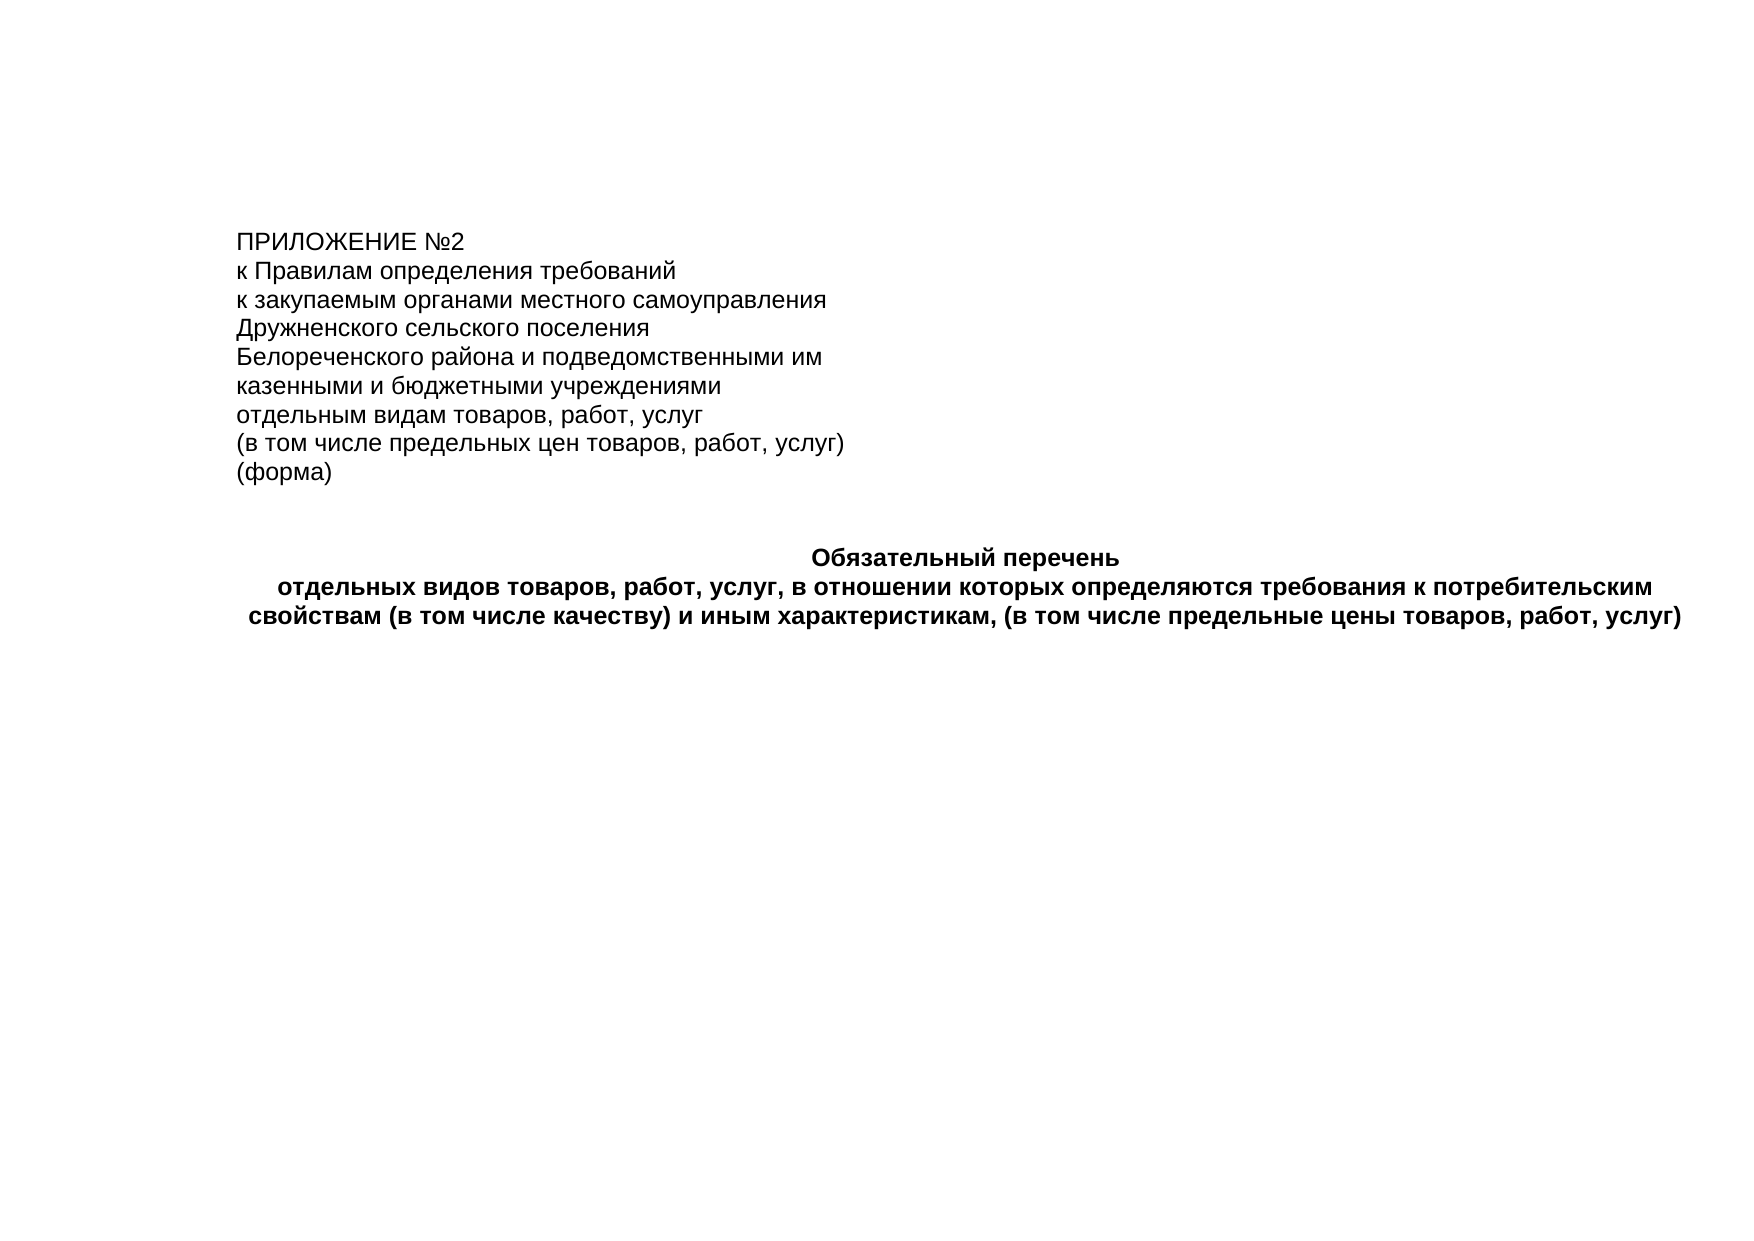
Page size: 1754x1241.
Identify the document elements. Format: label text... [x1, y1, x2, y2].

text к закупаемым органами местного самоуправления [177, 285, 1695, 313]
text казенными и бюджетными учреждениями [177, 371, 1695, 400]
text свойствам (в том числе качеству) и иным характеристикам, (в том числе предельные цены товаров, работ, услуг) [177, 601, 1695, 630]
text (форма) [177, 457, 1695, 486]
text к Правилам определения требований [177, 256, 1695, 285]
text Дружненского сельского поселения [177, 313, 1695, 342]
text ПРИЛОЖЕНИЕ №2 [177, 227, 1695, 256]
text (в том числе предельных цен товаров, работ, услуг) [177, 428, 1695, 457]
text Белореченского района и подведомственными им [177, 342, 1695, 371]
text Обязательный перечень [177, 543, 1695, 572]
text отдельных видов товаров, работ, услуг, в отношении которых определяются требования к потребительским [177, 572, 1695, 601]
text отдельным видам товаров, работ, услуг [177, 400, 1695, 428]
